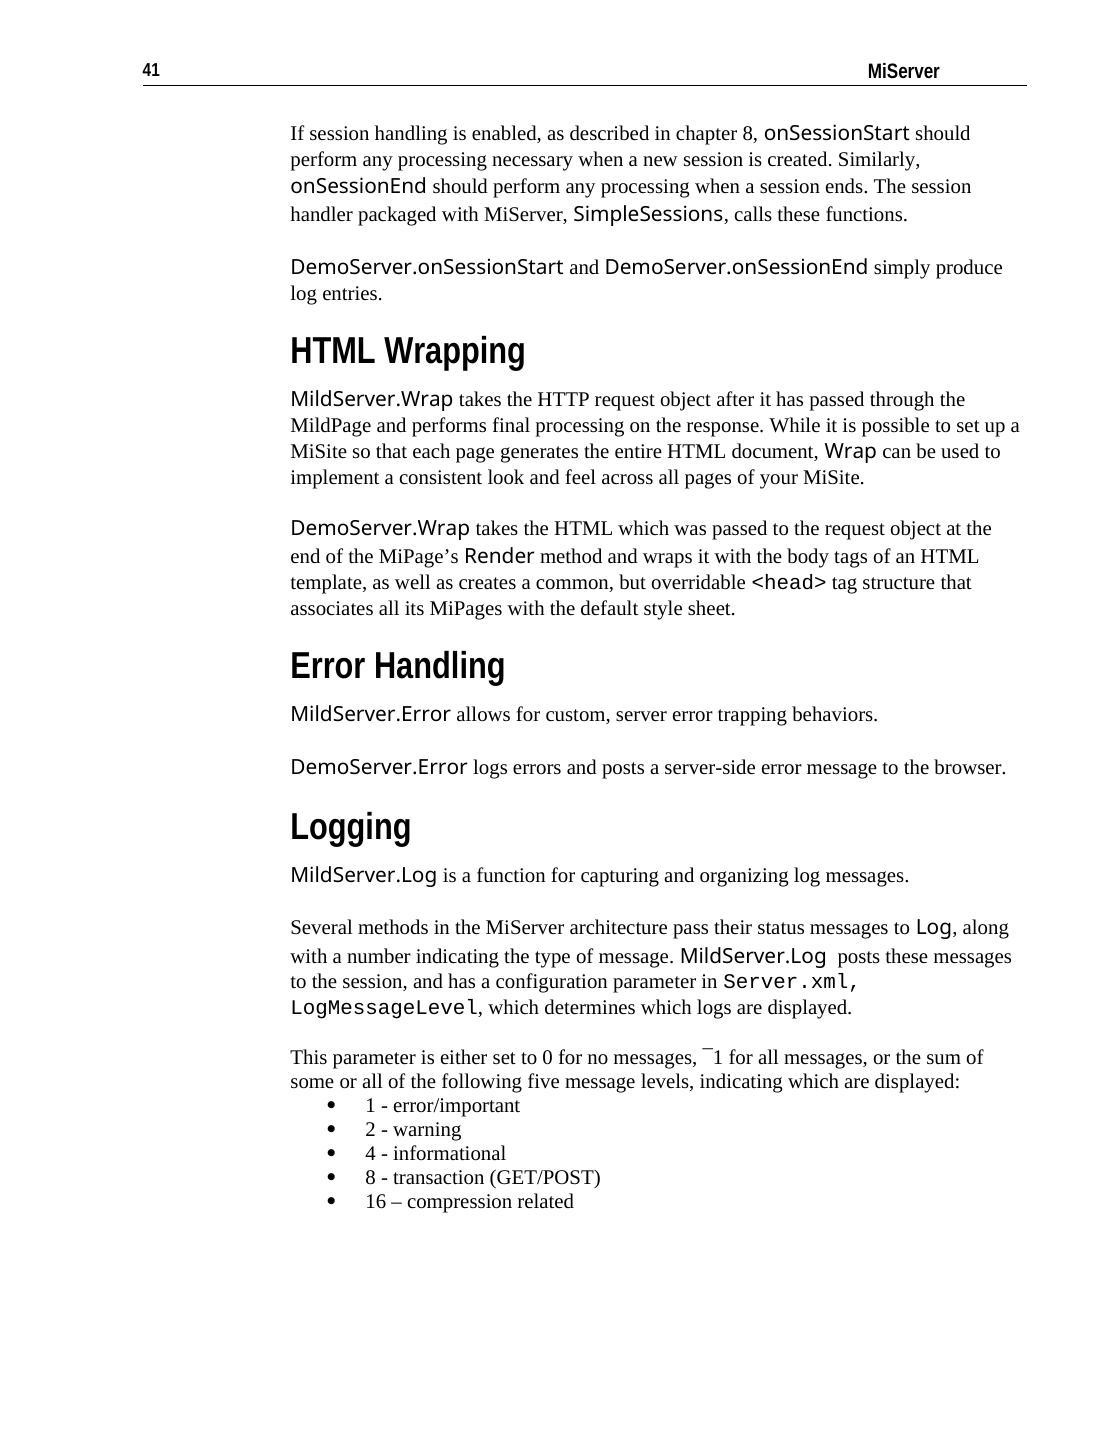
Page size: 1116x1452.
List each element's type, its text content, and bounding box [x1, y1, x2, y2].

subtitle HTML Wrapping [290, 328, 1027, 372]
subtitle Error Handling [290, 644, 1027, 687]
text This parameter is either set to 0 for no messages, ¯1 for all messages, or the sum of some or all of the following five message levels, indicating which are displayed: [290, 1045, 1027, 1093]
text DemoServer.Error logs errors and posts a server-side error message to the browser. [290, 752, 1027, 780]
list 1 - error/important [328, 1093, 1027, 1117]
text Several methods in the MiServer architecture pass their status messages to Log, along with a number indicating the type of message. MildServer.Log posts these messages to the session, and has a configuration parameter in Server.xml, LogMessageLevel, which determines which logs are displayed. [290, 912, 1027, 1021]
list 8 - transaction (GET/POST) [328, 1165, 1027, 1189]
list 2 - warning [328, 1117, 1027, 1141]
text MildServer.Wrap takes the HTTP request object after it has passed through the MildPage and performs final processing on the response. While it is possible to set up a MiSite so that each page generates the entire HTML document, Wrap can be used to implement a consistent look and feel across all pages of your MiSite. [290, 384, 1027, 489]
text MildServer.Log is a function for capturing and organizing log messages. [290, 860, 1027, 888]
text DemoServer.Wrap takes the HTML which was passed to the request object at the end of the MiPage’s Render method and wraps it with the body tags of an HTML template, as well as creates a common, but overridable <head> tag structure that associates all its MiPages with the default style sheet. [290, 513, 1027, 620]
text If session handling is enabled, as described in chapter 8, onSessionStart should perform any processing necessary when a new session is created. Similarly, onSessionEnd should perform any processing when a session ends. The session handler packaged with MiServer, SimpleSessions, calls these functions. [290, 118, 1027, 228]
list 16 – compression related [328, 1189, 1027, 1213]
subtitle Logging [290, 804, 1027, 847]
text DemoServer.onSessionStart and DemoServer.onSessionEnd simply produce log entries. [290, 252, 1027, 304]
text MildServer.Error allows for custom, server error trapping behaviors. [290, 699, 1027, 728]
list 4 - informational [328, 1141, 1027, 1165]
